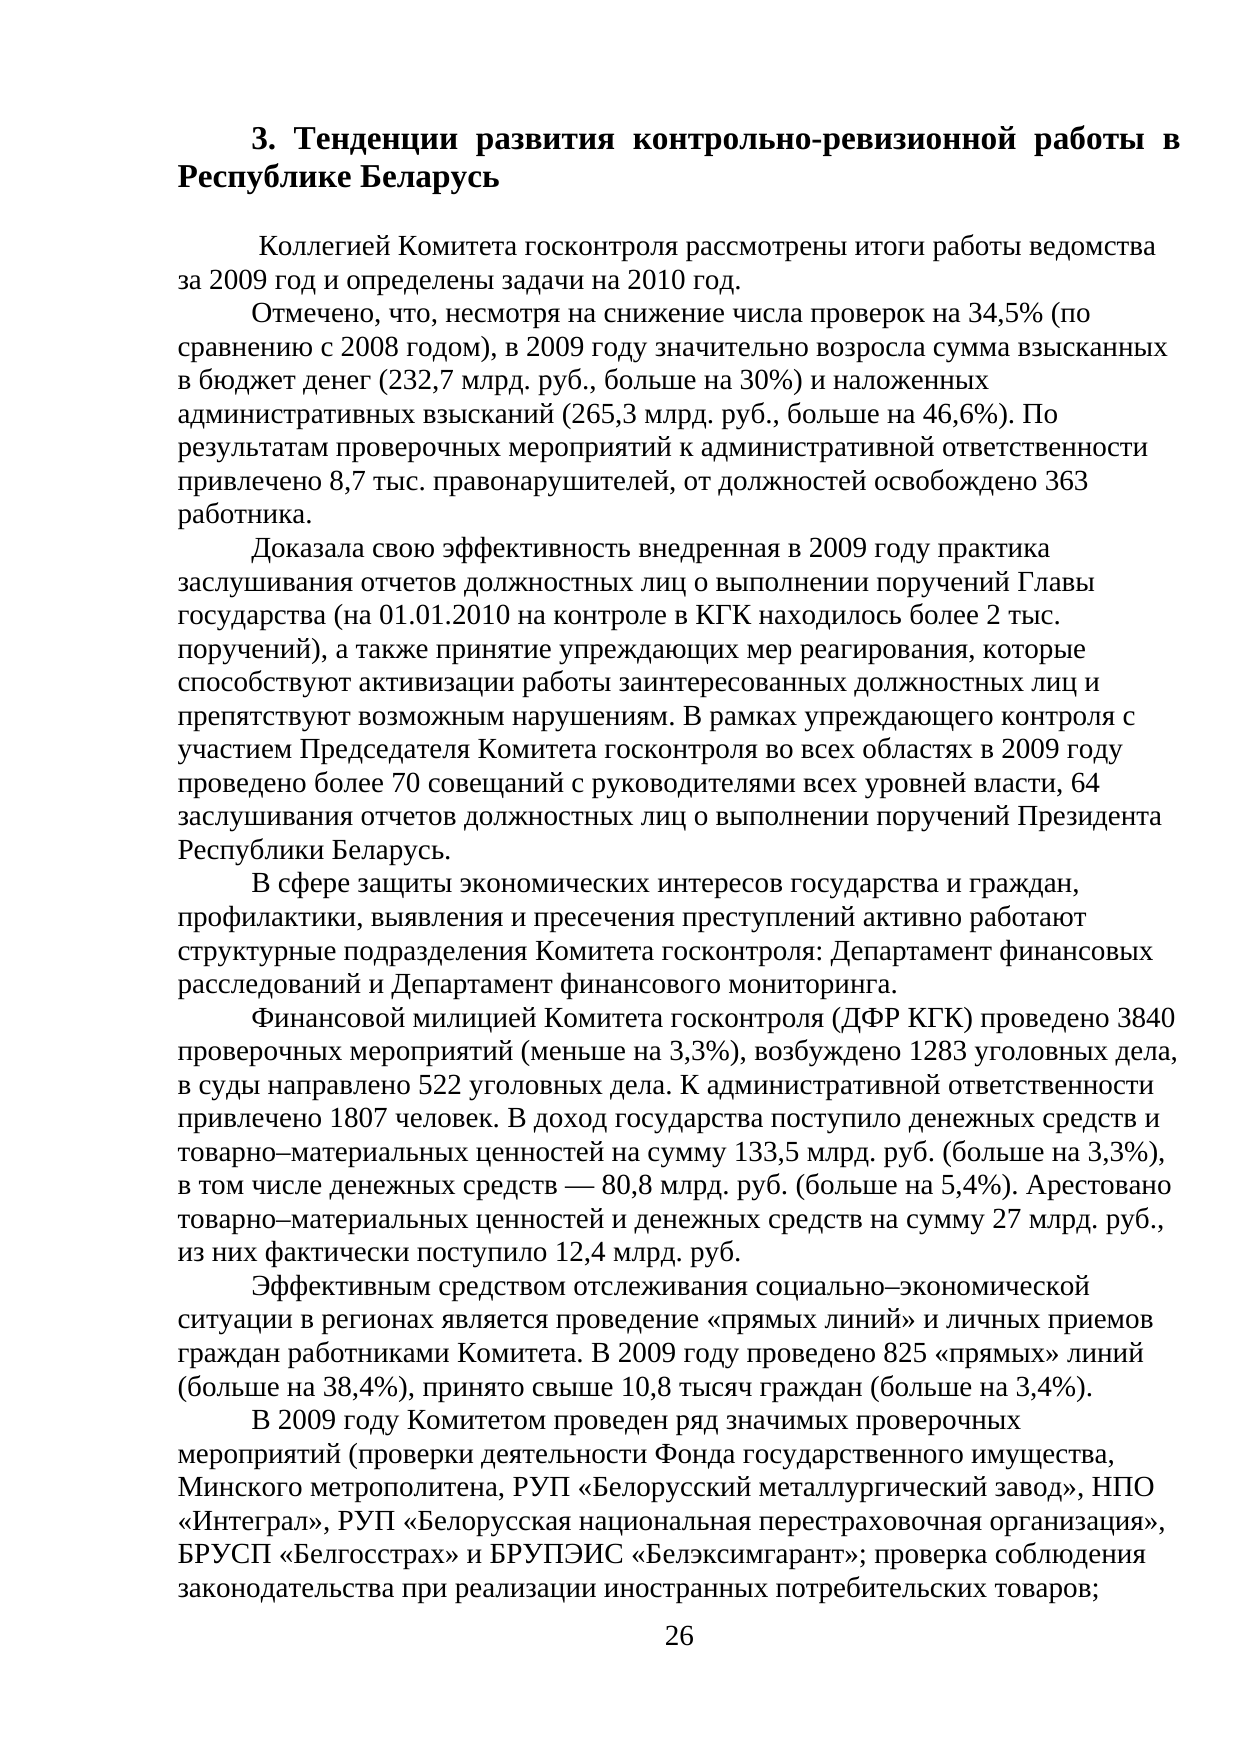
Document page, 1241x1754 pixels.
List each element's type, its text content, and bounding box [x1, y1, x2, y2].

text Отмечено, что, несмотря на снижение числа проверок на 34,5% (по сравнению с 2008 годом), в 2009 году значительно возросла сумма взысканных в бюджет денег (232,7 млрд. руб., больше на 30%) и наложенных административных взысканий (265,3 млрд. руб., больше на 46,6%). По результатам проверочных мероприятий к административной ответственности привлечено 8,7 тыс. правонарушителей, от должностей освобождено 363 работника. [177, 295, 1181, 530]
text Финансовой милицией Комитета госконтроля (ДФР КГК) проведено 3840 проверочных мероприятий (меньше на 3,3%), возбуждено 1283 уголовных дела, в суды направлено 522 уголовных дела. К административной ответственности привлечено 1807 человек. В доход государства поступило денежных средств и товарно–материальных ценностей на сумму 133,5 млрд. руб. (больше на 3,3%), в том числе денежных средств — 80,8 млрд. руб. (больше на 5,4%). Арестовано товарно–материальных ценностей и денежных средств на сумму 27 млрд. руб., из них фактически поступило 12,4 млрд. руб. [177, 1000, 1181, 1268]
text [177, 1402, 1181, 1603]
text В сфере защиты экономических интересов государства и граждан, профилактики, выявления и пресечения преступлений активно работают структурные подразделения Комитета госконтроля: Департамент финансовых расследований и Департамент финансового мониторинга. [177, 866, 1181, 1000]
text Коллегией Комитета госконтроля рассмотрены итоги работы ведомства за 2009 год и определены задачи на 2010 год. [177, 228, 1181, 295]
text Доказала свою эффективность внедренная в 2009 году практика заслушивания отчетов должностных лиц о выполнении поручений Главы государства (на 01.01.2010 на контроле в КГК находилось более 2 тыс. поручений), а также принятие упреждающих мер реагирования, которые способствуют активизации работы заинтересованных должностных лиц и препятствуют возможным нарушениям. В рамках упреждающего контроля с участием Председателя Комитета госконтроля во всех областях в 2009 году проведено более 70 совещаний с руководителями всех уровней власти, 64 заслушивания отчетов должностных лиц о выполнении поручений Президента Республики Беларусь. [177, 530, 1181, 866]
text Эффективным средством отслеживания социально–экономической ситуации в регионах является проведение «прямых линий» и личных приемов граждан работниками Комитета. В 2009 году проведено 825 «прямых» линий (больше на 38,4%), принято свыше 10,8 тысяч граждан (больше на 3,4%). [177, 1268, 1181, 1402]
text 3. Тенденции развития контрольно-ревизионной работы в Республике Беларусь [177, 118, 1181, 195]
